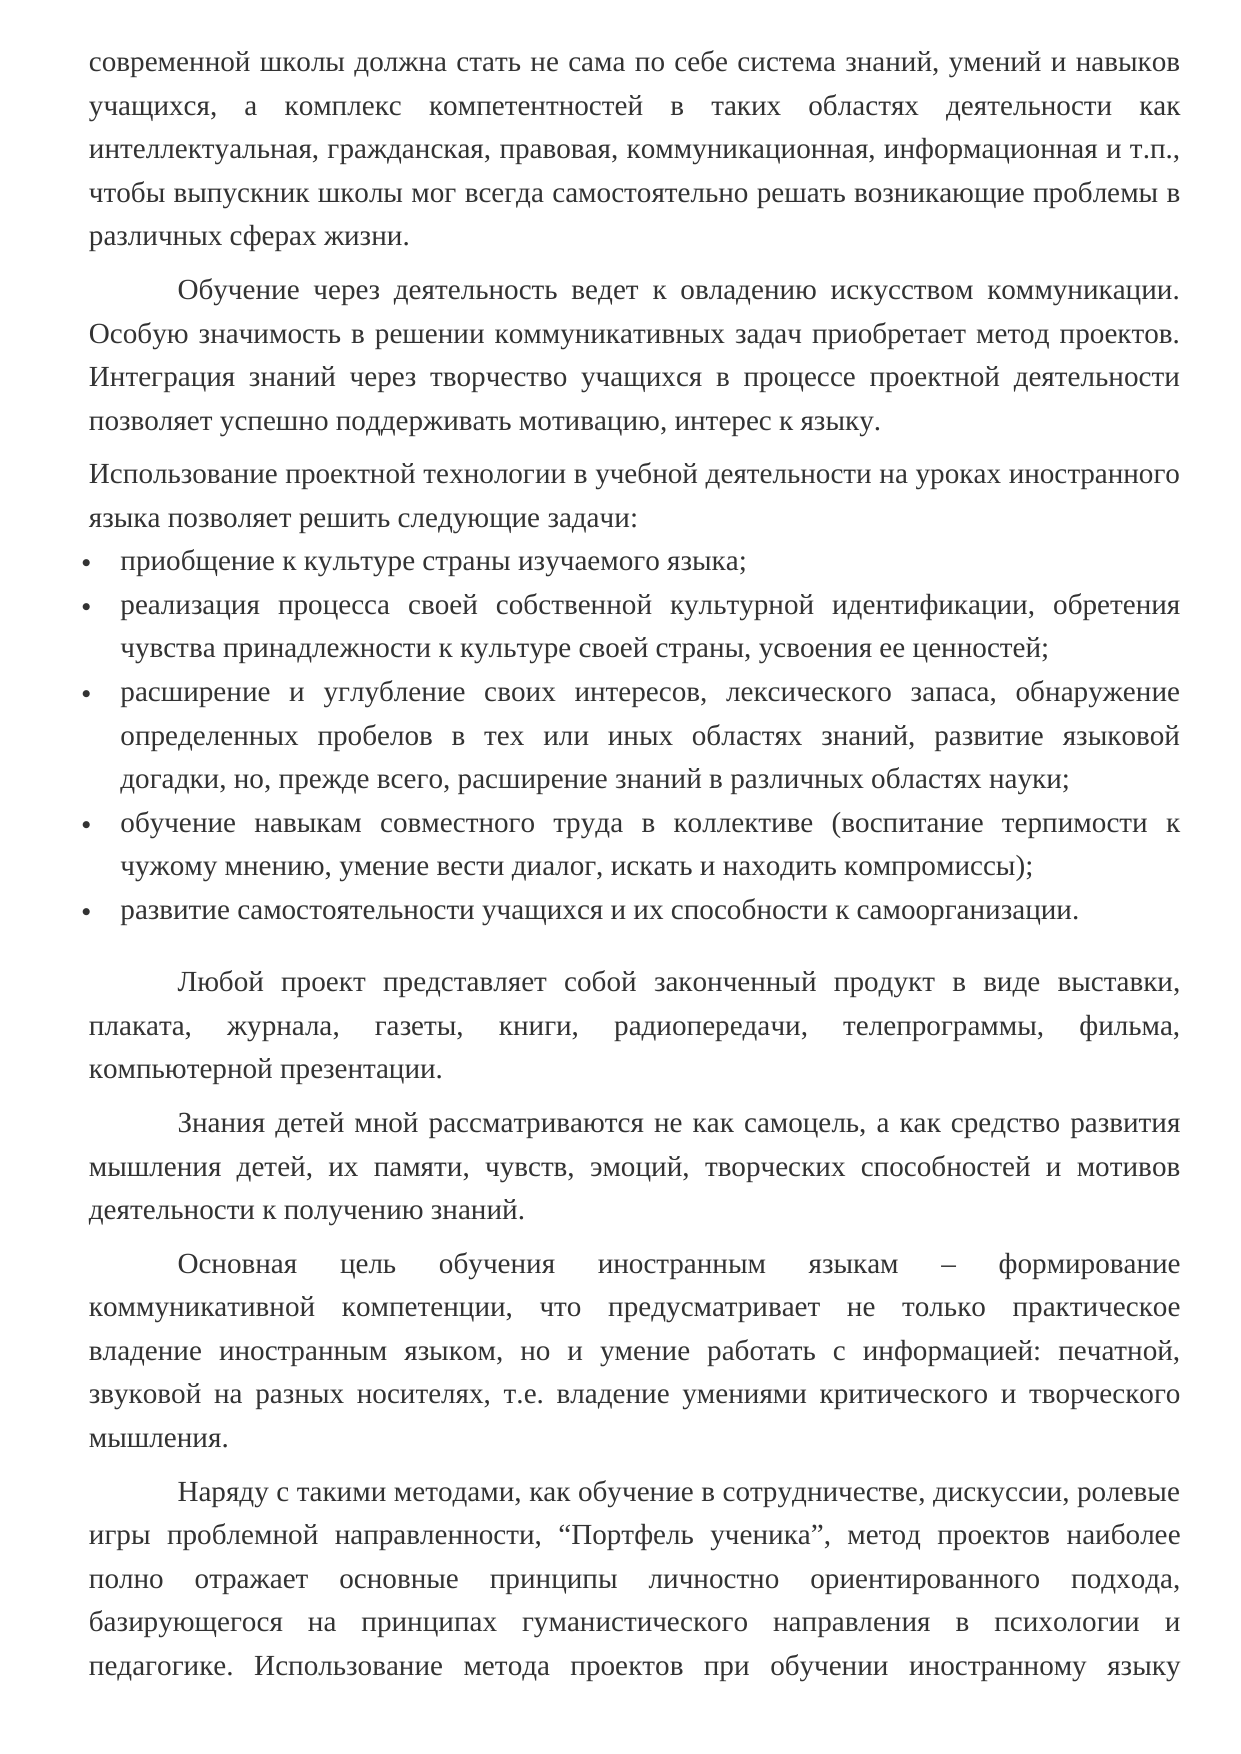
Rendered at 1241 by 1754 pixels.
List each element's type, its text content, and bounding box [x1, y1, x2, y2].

list реализация процесса своей собственной культурной идентификации, обретения чувства принадлежности к культуре своей страны, усвоения ее ценностей; [83, 587, 1181, 664]
text Любой проект представляет собой законченный продукт в виде выставки, плаката, журнала, газеты, книги, радиопередачи, телепрограммы, фильма, компьютерной презентации. [89, 964, 1181, 1085]
text Основная цель обучения иностранным языкам – формирование коммуникативной компетенции, что предусматривает не только практическое владение иностранным языком, но и умение работать с информацией: печатной, звуковой на разных носителях, т.е. владение умениями критического и творческого мышления. [89, 1246, 1181, 1454]
text Знания детей мной рассматриваются не как самоцель, а как средство развития мышления детей, их памяти, чувств, эмоций, творческих способностей и мотивов деятельности к получению знаний. [89, 1105, 1181, 1226]
text Обучение через деятельность ведет к овладению искусством коммуникации. Особую значимость в решении коммуникативных задач приобретает метод проектов. Интеграция знаний через творчество учащихся в процессе проектной деятельности позволяет успешно поддерживать мотивацию, интерес к языку. [89, 272, 1181, 436]
list расширение и углубление своих интересов, лексического запаса, обнаружение определенных пробелов в тех или иных областях знаний, развитие языковой догадки, но, прежде всего, расширение знаний в различных областях науки; [83, 674, 1181, 795]
list приобщение к культуре страны изучаемого языка; [83, 543, 1181, 577]
list развитие самостоятельности учащихся и их способности к самоорганизации. [83, 892, 1181, 925]
text Использование проектной технологии в учебной деятельности на уроках иностранного языка позволяет решить следующие задачи: [89, 456, 1181, 533]
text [89, 1474, 1181, 1682]
list обучение навыкам совместного труда в коллективе (воспитание терпимости к чужому мнению, умение вести диалог, искать и находить компромиссы); [83, 805, 1181, 882]
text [89, 44, 1181, 252]
